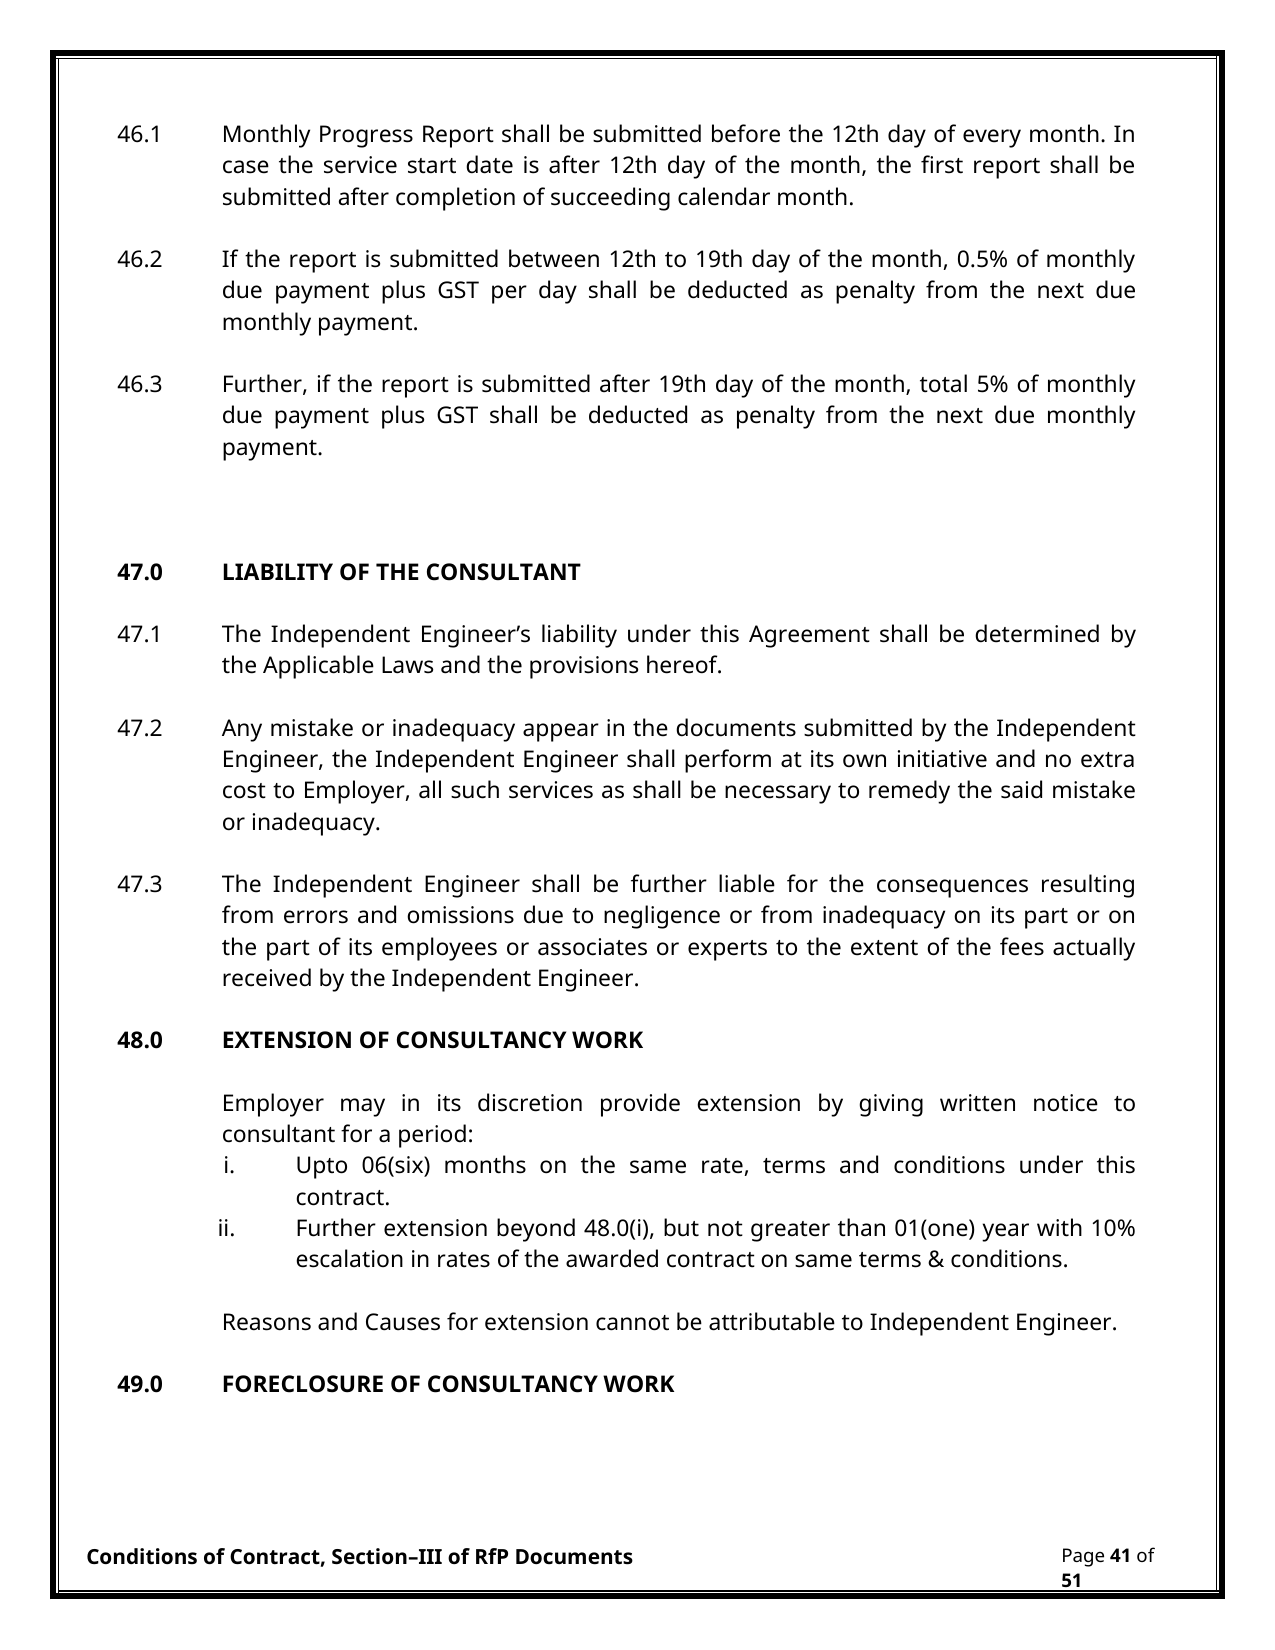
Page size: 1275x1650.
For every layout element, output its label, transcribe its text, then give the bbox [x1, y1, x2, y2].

text 46.1 Monthly Progress Report shall be submitted before the 12th day of every month. In case the service start date is after 12th day of the month, the first report shall be submitted after completion of succeeding calendar month. [117, 118, 1137, 212]
text 48.0 EXTENSION OF CONSULTANCY WORK [117, 1024, 1137, 1056]
text 47.2 Any mistake or inadequacy appear in the documents submitted by the Independent Engineer, the Independent Engineer shall perform at its own initiative and no extra cost to Employer, all such services as shall be necessary to remedy the said mistake or inadequacy. [117, 712, 1137, 837]
text 46.3 Further, if the report is submitted after 19th day of the month, total 5% of monthly due payment plus GST shall be deducted as penalty from the next due monthly payment. [117, 368, 1137, 462]
list Further extension beyond 48.0(i), but not greater than 01(one) year with 10% escalation in rates of the awarded contract on same terms & conditions. [235, 1212, 1137, 1274]
text 47.0 LIABILITY OF THE CONSULTANT [117, 556, 1137, 587]
text 49.0 FORECLOSURE OF CONSULTANCY WORK [117, 1368, 1137, 1399]
text 47.3 The Independent Engineer shall be further liable for the consequences resulting from errors and omissions due to negligence or from inadequacy on its part or on the part of its employees or associates or experts to the extent of the fees actually received by the Independent Engineer. [117, 868, 1137, 993]
text 47.1 The Independent Engineer’s liability under this Agreement shall be determined by the Applicable Laws and the provisions hereof. [117, 618, 1137, 681]
list Upto 06(six) months on the same rate, terms and conditions under this contract. [235, 1149, 1137, 1212]
text Employer may in its discretion provide extension by giving written notice to consultant for a period: [117, 1087, 1137, 1149]
text 46.2 If the report is submitted between 12th to 19th day of the month, 0.5% of monthly due payment plus GST per day shall be deducted as penalty from the next due monthly payment. [117, 243, 1137, 337]
text Reasons and Causes for extension cannot be attributable to Independent Engineer. [117, 1306, 1137, 1337]
